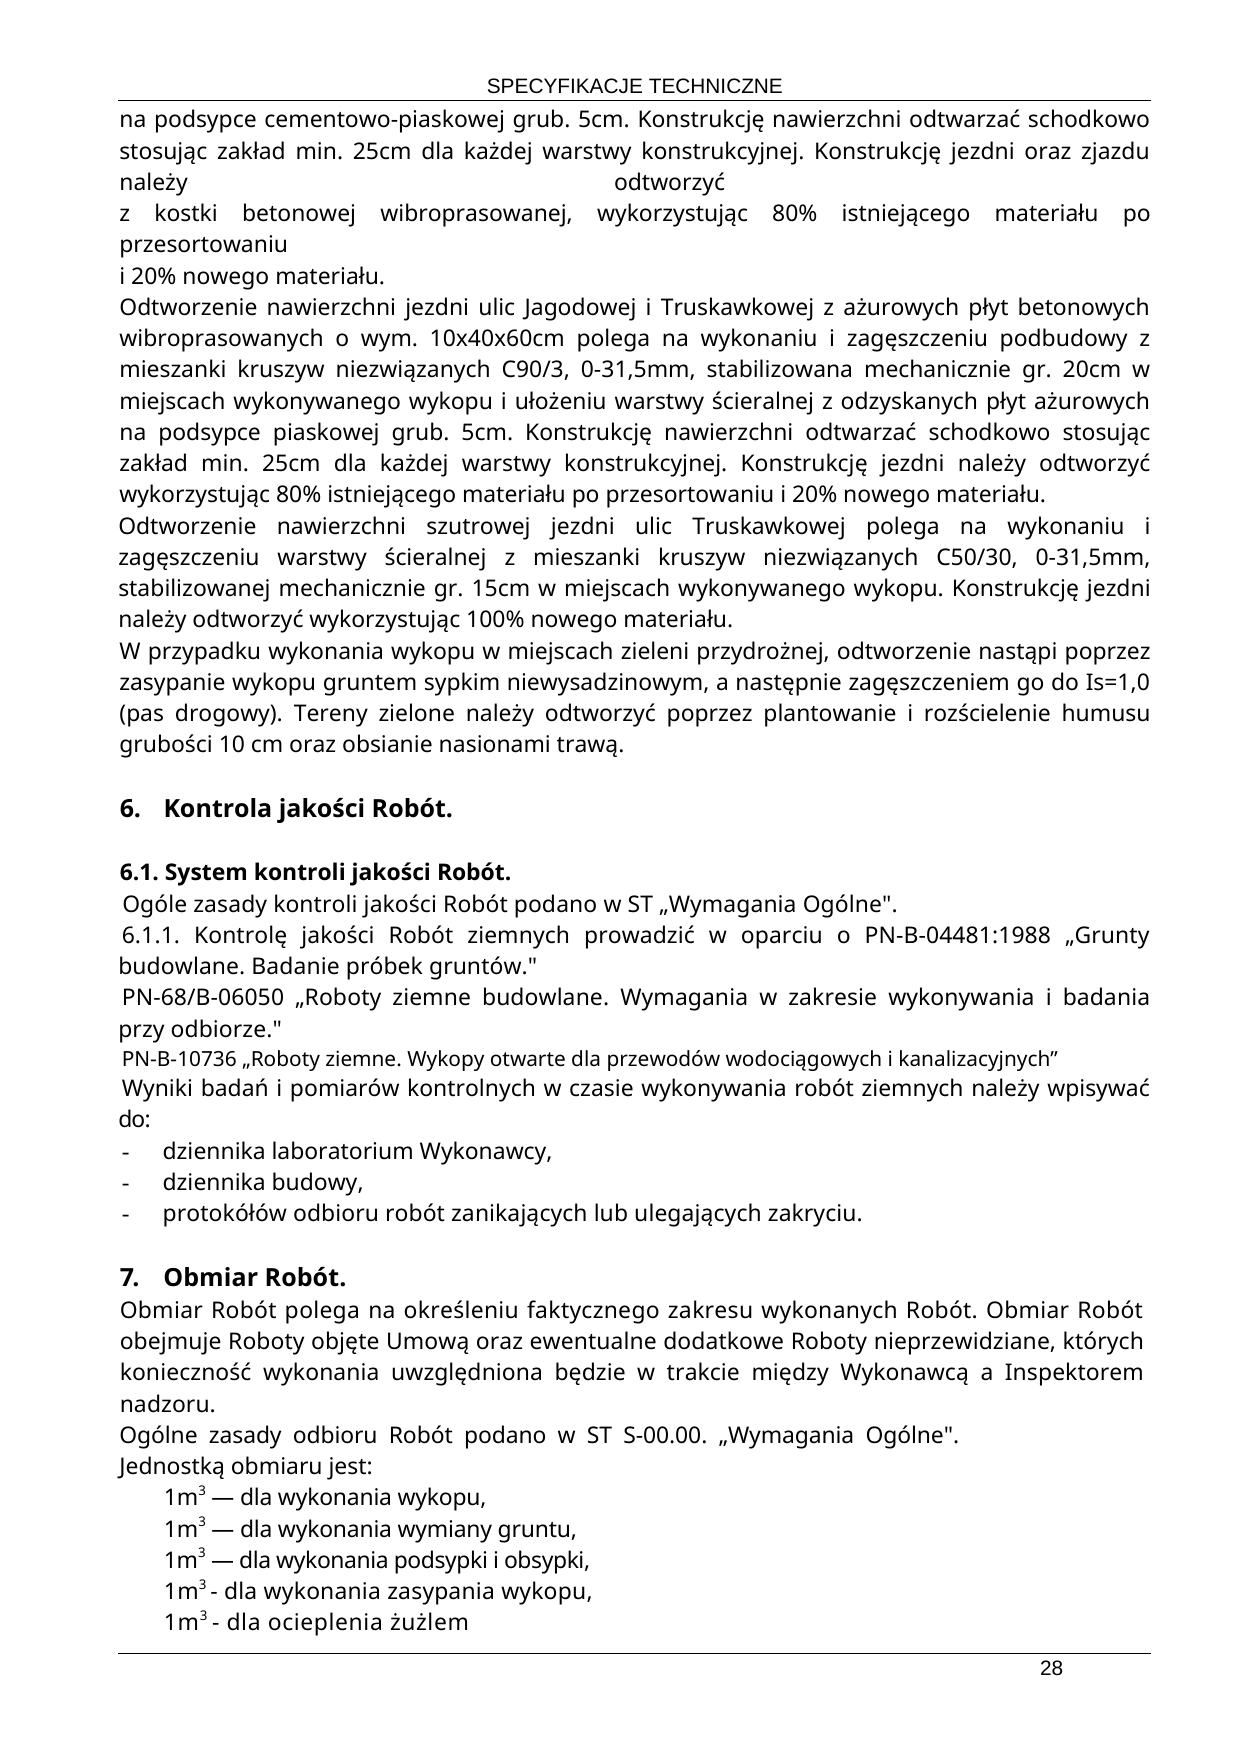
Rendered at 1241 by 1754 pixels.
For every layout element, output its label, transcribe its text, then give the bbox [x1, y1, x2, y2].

text PN-B-10736 „Roboty ziemne. Wykopy otwarte dla przewodów wodociągowych i kanalizacyjnych” [118, 1044, 1151, 1072]
list dziennika laboratorium Wykonawcy, [118, 1135, 1151, 1166]
text 1m3 — dla wykonania wymiany gruntu, [164, 1512, 623, 1544]
text Ogólne zasady odbioru Robót podano w ST S-00.00. „Wymagania Ogólne". Jednostką obmiaru jest: [119, 1419, 959, 1481]
list Kontrola jakości Robót. [119, 791, 575, 825]
text Ogóle zasady kontroli jakości Robót podano w ST „Wymagania Ogólne". [122, 887, 1151, 919]
list protokółów odbioru robót zanikających lub ulegających zakryciu. [118, 1197, 1151, 1228]
text Odtworzenie nawierzchni szutrowej jezdni ulic Truskawkowej polega na wykonaniu i zagęszczeniu warstwy ścieralnej z mieszanki kruszyw niezwiązanych C50/30, 0-31,5mm, stabilizowanej mechanicznie gr. 15cm w miejscach wykonywanego wykopu. Konstrukcję jezdni należy odtworzyć wykorzystując 100% nowego materiału. [118, 510, 1151, 635]
text Odtworzenie nawierzchni jezdni ulic Jagodowej i Truskawkowej z ażurowych płyt betonowych wibroprasowanych o wym. 10x40x60cm polega na wykonaniu i zagęszczeniu podbudowy z mieszanki kruszyw niezwiązanych C90/3, 0-31,5mm, stabilizowana mechanicznie gr. 20cm w miejscach wykonywanego wykopu i ułożeniu warstwy ścieralnej z odzyskanych płyt ażurowych na podsypce piaskowej grub. 5cm. Konstrukcję nawierzchni odtwarzać schodkowo stosując zakład min. 25cm dla każdej warstwy konstrukcyjnej. Konstrukcję jezdni należy odtworzyć wykorzystując 80% istniejącego materiału po przesortowaniu i 20% nowego materiału. [119, 291, 1151, 510]
text 1m3 — dla wykonania podsypki i obsypki, [164, 1544, 623, 1575]
text PN-68/B-06050 „Roboty ziemne budowlane. Wymagania w zakresie wykonywania i badania przy odbiorze." [118, 981, 1151, 1044]
text W przypadku wykonania wykopu w miejscach zieleni przydrożnej, odtworzenie nastąpi poprzez zasypanie wykopu gruntem sypkim niewysadzinowym, a następnie zagęszczeniem go do Is=1,0 (pas drogowy). Tereny zielone należy odtworzyć poprzez plantowanie i rozścielenie humusu grubości 10 cm oraz obsianie nasionami trawą. [119, 635, 1151, 760]
text Obmiar Robót polega na określeniu faktycznego zakresu wykonanych Robót. Obmiar Robót obejmuje Roboty objęte Umową oraz ewentualne dodatkowe Roboty nieprzewidziane, których konieczność wykonania uwzględniona będzie w trakcie między Wykonawcą a Inspektorem nadzoru. [119, 1294, 1145, 1419]
text Wyniki badań i pomiarów kontrolnych w czasie wykonywania robót ziemnych należy wpisywać do: [118, 1072, 1151, 1135]
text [119, 103, 1151, 291]
text 6.1.1. Kontrolę jakości Robót ziemnych prowadzić w oparciu o PN-B-04481:1988 „Grunty budowlane. Badanie próbek gruntów." [118, 919, 1151, 981]
text 6.1. System kontroli jakości Robót. [119, 825, 575, 887]
text 1m3 — dla wykonania wykopu, [164, 1481, 623, 1512]
text 1m3 - dla wykonania zasypania wykopu, [164, 1575, 623, 1606]
list dziennika budowy, [118, 1166, 1151, 1197]
text 1m3 - dla ocieplenia żużlem [164, 1606, 623, 1637]
text 7. Obmiar Robót. [119, 1260, 1151, 1294]
